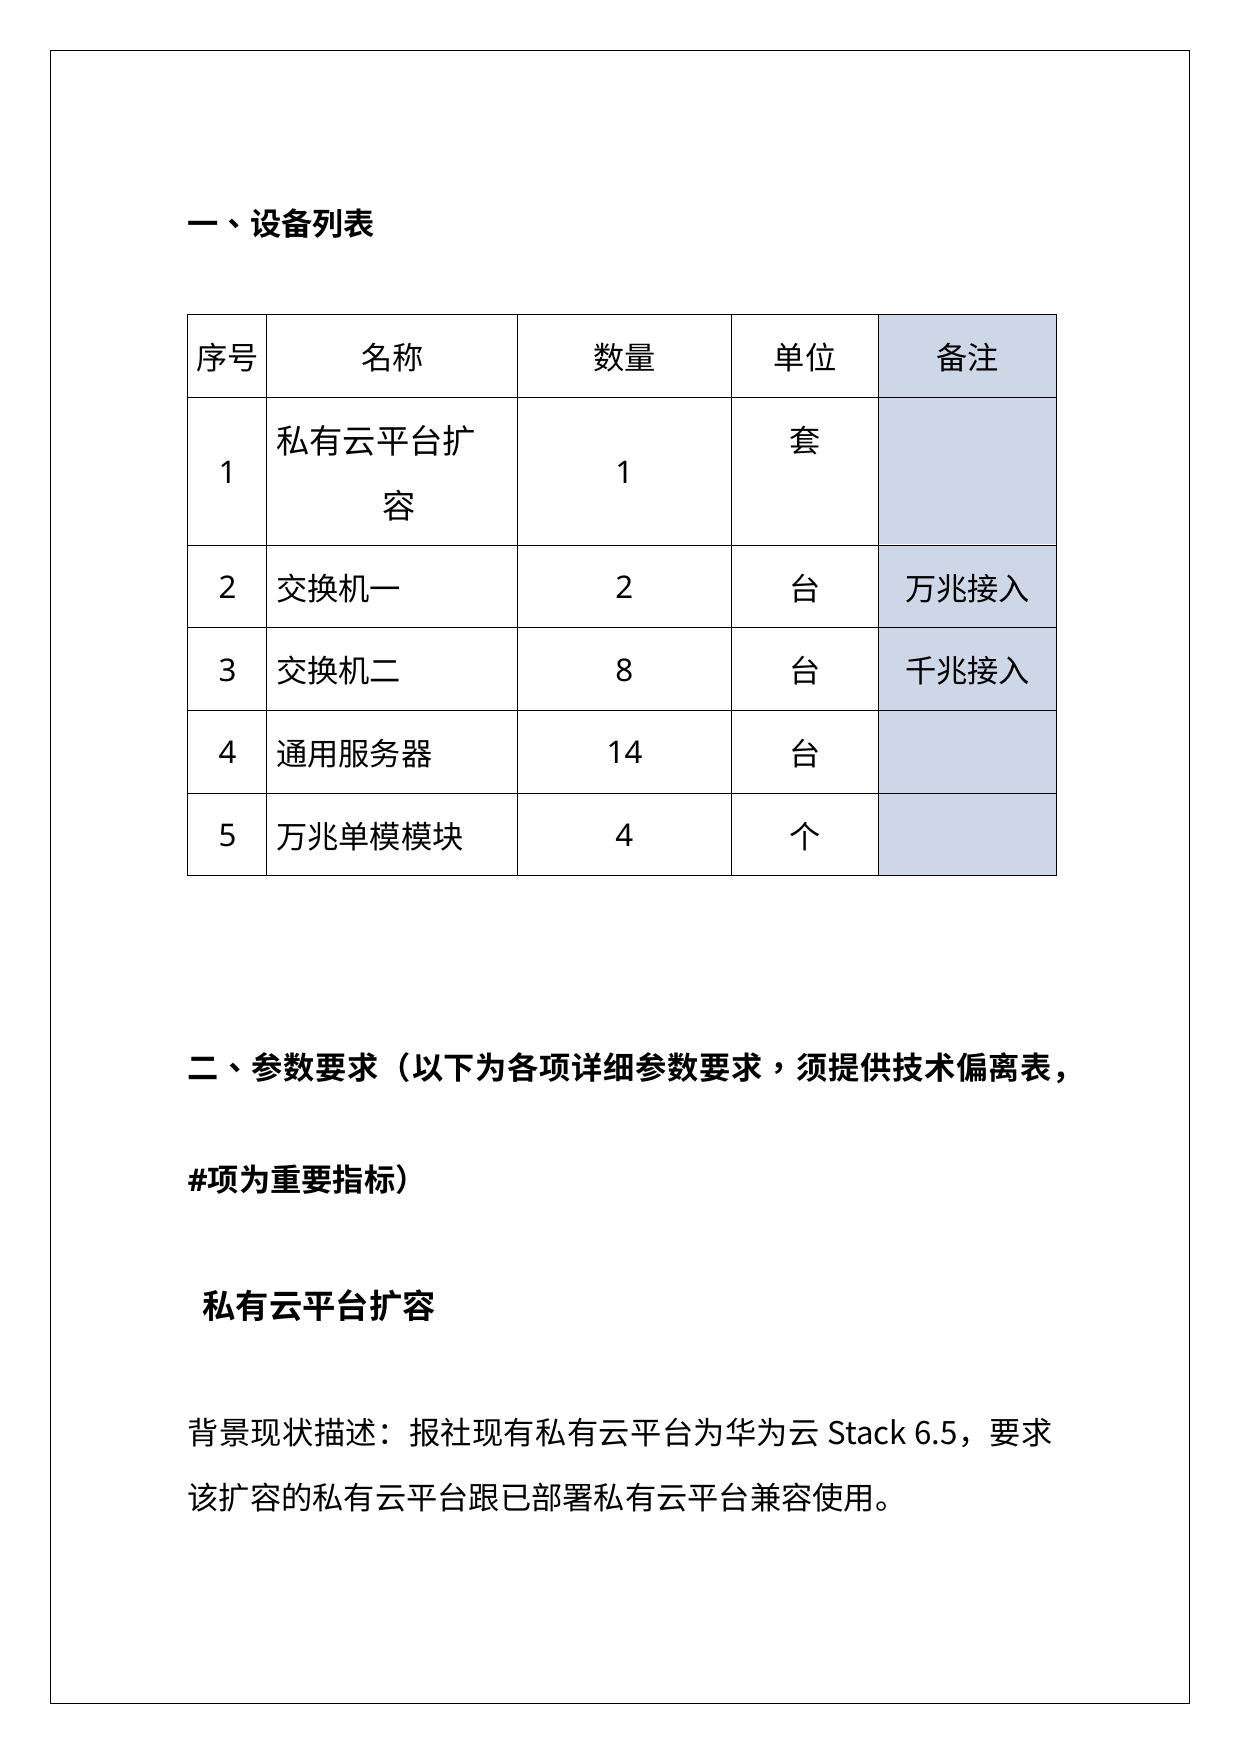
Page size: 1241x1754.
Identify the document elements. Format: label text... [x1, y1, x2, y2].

subtitle 私有云平台扩容 [202, 1271, 1053, 1336]
table_header 备注 [879, 315, 1056, 397]
table_cell 千兆接入 [879, 628, 1056, 710]
table_cell 5 [188, 794, 266, 875]
table_cell 2 [188, 546, 266, 627]
table_cell 4 [518, 794, 731, 875]
table_cell 万兆接入 [879, 546, 1056, 627]
table_cell [879, 794, 1056, 875]
table_cell [879, 398, 1056, 544]
table_cell 1 [518, 398, 731, 544]
table_header 序号 [188, 315, 266, 397]
subtitle 一、设备列表 [187, 189, 1053, 254]
table_cell 台 [732, 711, 878, 793]
table_cell 套 [732, 398, 878, 544]
table_cell 私有云平台扩容 [267, 398, 517, 544]
table_header 名称 [267, 315, 517, 397]
table_cell 台 [732, 628, 878, 710]
table_cell 14 [518, 711, 731, 793]
table_cell 8 [518, 628, 731, 710]
table_cell 2 [518, 546, 731, 627]
table_cell 通用服务器 [267, 711, 517, 793]
table_cell 1 [188, 398, 266, 544]
text 背景现状描述：报社现有私有云平台为华为云Stack 6.5，要求该扩容的私有云平台跟已部署私有云平台兼容使用。 [187, 1398, 1053, 1528]
table_header 单位 [732, 315, 878, 397]
table_cell 交换机一 [267, 546, 517, 627]
table_header 数量 [518, 315, 731, 397]
table_cell [879, 711, 1056, 793]
table_cell 台 [732, 546, 878, 627]
table_cell 4 [188, 711, 266, 793]
table_cell 3 [188, 628, 266, 710]
table_cell 交换机二 [267, 628, 517, 710]
table_cell 个 [732, 794, 878, 875]
subtitle 二、参数要求（以下为各项详细参数要求，须提供技术偏离表，#项为重要指标） [187, 1033, 1053, 1211]
table_cell 万兆单模模块 [267, 794, 517, 875]
